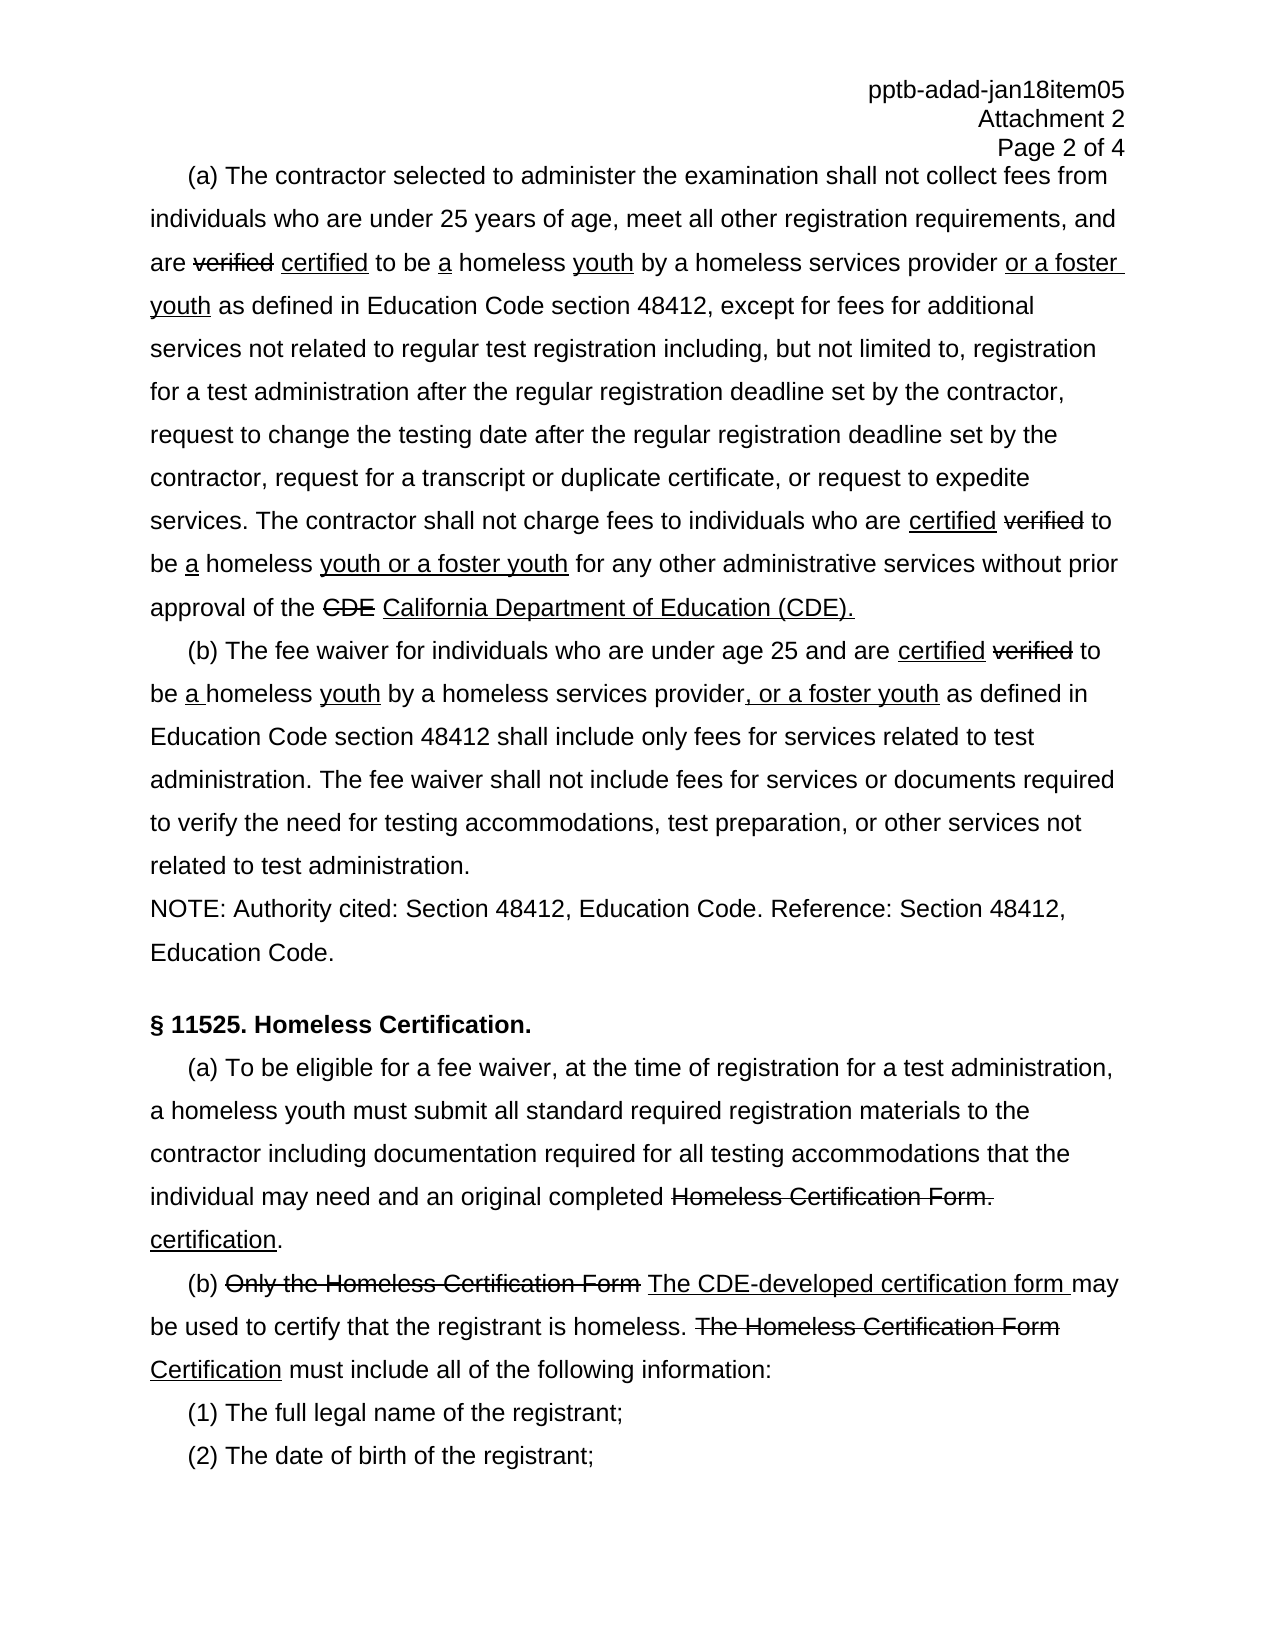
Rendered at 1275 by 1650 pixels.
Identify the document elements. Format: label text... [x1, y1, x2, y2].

text NOTE: Authority cited: Section 48412, Education Code. Reference: Section 48412, Education Code. [150, 894, 1125, 966]
text (2) The date of birth of the registrant; [150, 1441, 1125, 1470]
text (b) Only the Homeless Certification Form The CDE-developed certification form may be used to certify that the registrant is homeless. The Homeless Certification Form Certification must include all of the following information: [150, 1268, 1125, 1383]
text § 11525. Homeless Certification. [150, 1010, 1125, 1038]
text (b) The fee waiver for individuals who are under age 25 and are certified verified to be a homeless youth by a homeless services provider, or a foster youth as defined in Education Code section 48412 shall include only fees for services related to test administration. The fee waiver shall not include fees for services or documents required to verify the need for testing accommodations, test preparation, or other services not related to test administration. [150, 636, 1125, 880]
text (a) The contractor selected to administer the examination shall not collect fees from individuals who are under 25 years of age, meet all other registration requirements, and are verified certified to be a homeless youth by a homeless services provider or a foster youth as defined in Education Code section 48412, except for fees for additional services not related to regular test registration including, but not limited to, registration for a test administration after the regular registration deadline set by the contractor, request to change the testing date after the regular registration deadline set by the contractor, request for a transcript or duplicate certificate, or request to expedite services. The contractor shall not charge fees to individuals who are certified verified to be a homeless youth or a foster youth for any other administrative services without prior approval of the CDE California Department of Education (CDE). [150, 161, 1125, 621]
text (1) The full legal name of the registrant; [150, 1398, 1125, 1427]
text (a) To be eligible for a fee waiver, at the time of registration for a test administration, a homeless youth must submit all standard required registration materials to the contractor including documentation required for all testing accommodations that the individual may need and an original completed Homeless Certification Form. certification. [150, 1053, 1125, 1254]
